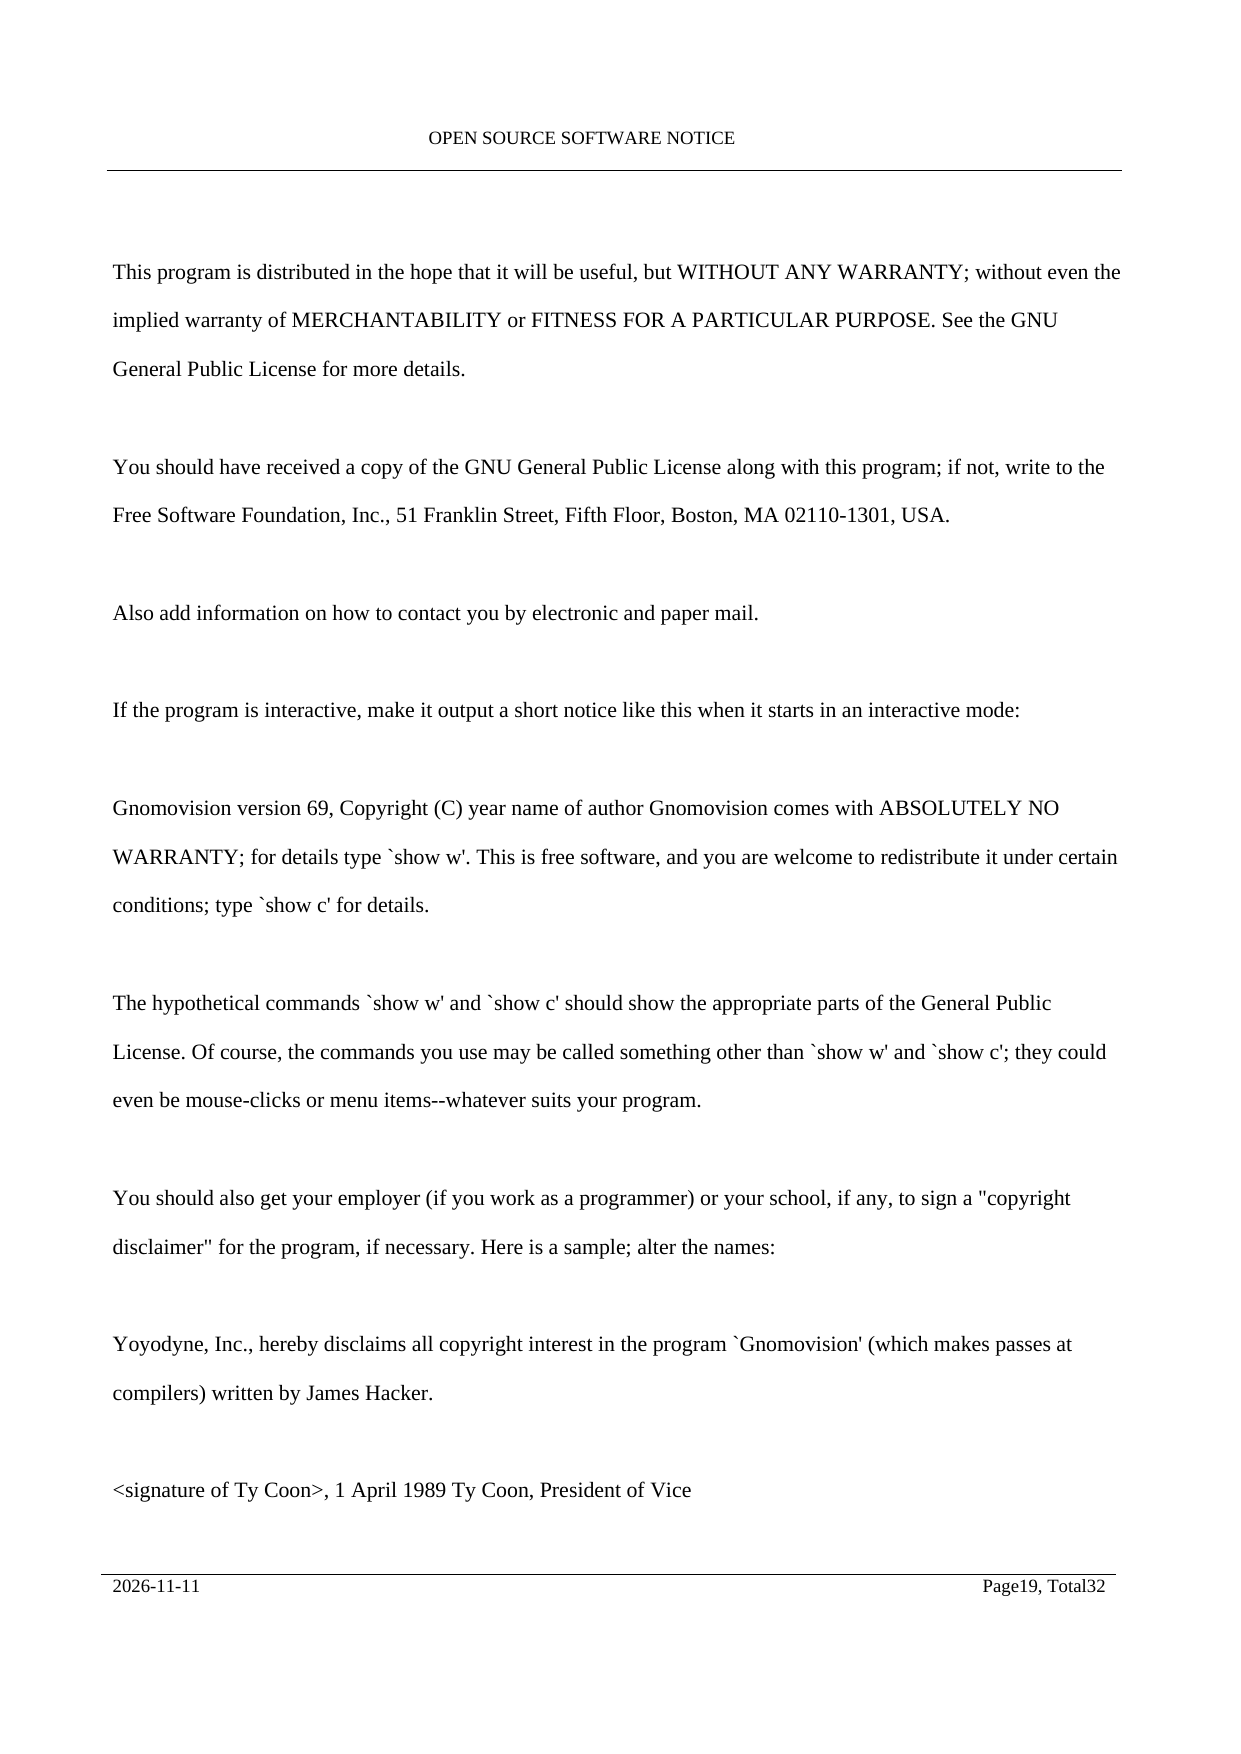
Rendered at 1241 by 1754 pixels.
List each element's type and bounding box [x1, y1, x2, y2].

text [112, 206, 1128, 1506]
